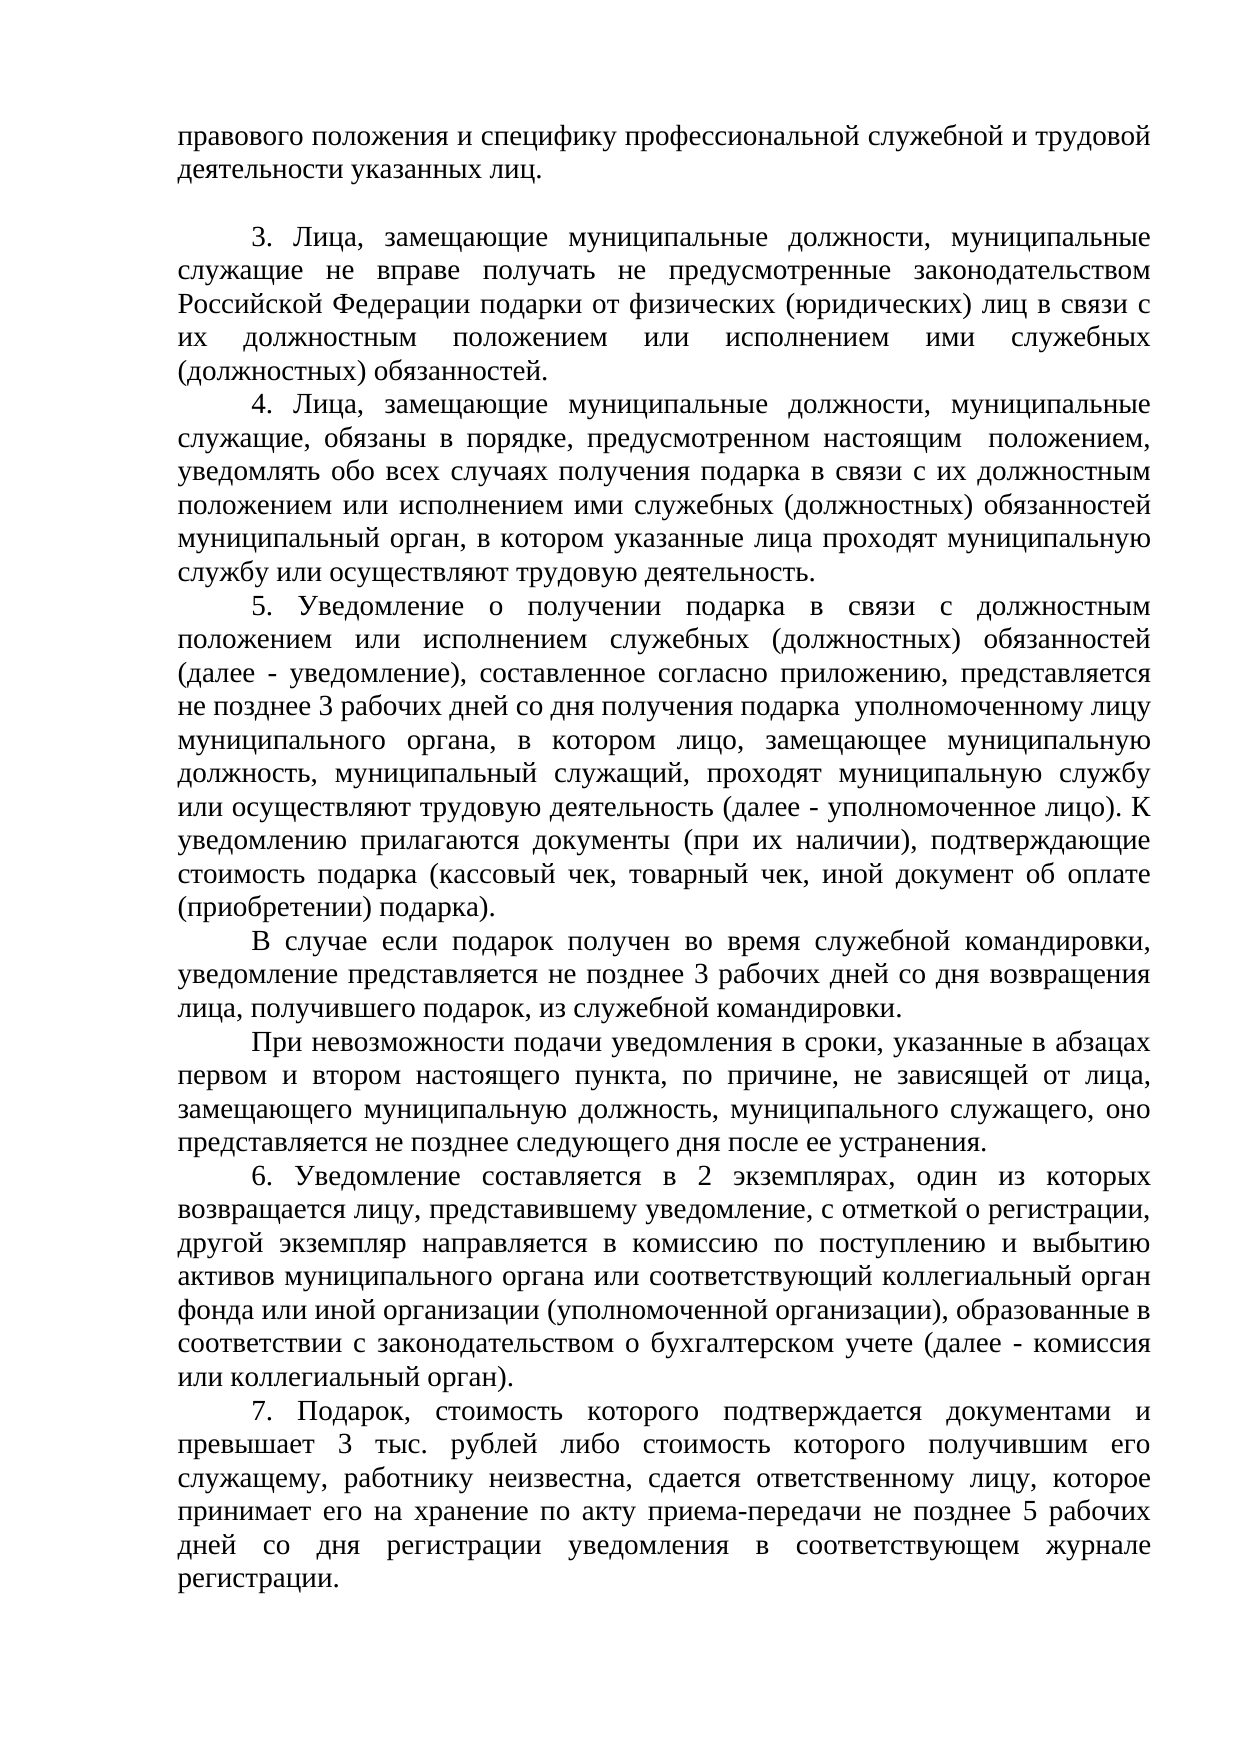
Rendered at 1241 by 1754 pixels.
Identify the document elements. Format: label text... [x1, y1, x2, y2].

text 4. Лица, замещающие муниципальные должности, муниципальные служащие, обязаны в порядке, предусмотренном настоящим положением, уведомлять обо всех случаях получения подарка в связи с их должностным положением или исполнением ими служебных (должностных) обязанностей муниципальный орган, в котором указанные лица проходят муниципальную службу или осуществляют трудовую деятельность. [177, 386, 1152, 588]
text 6. Уведомление составляется в 2 экземплярах, один из которых возвращается лицу, представившему уведомление, с отметкой о регистрации, другой экземпляр направляется в комиссию по поступлению и выбытию активов муниципального органа или соответствующий коллегиальный орган фонда или иной организации (уполномоченной организации), образованные в соответствии с законодательством о бухгалтерском учете (далее - комиссия или коллегиальный орган). [177, 1158, 1152, 1393]
text 7. Подарок, стоимость которого подтверждается документами и превышает 3 тыс. рублей либо стоимость которого получившим его служащему, работнику неизвестна, сдается ответственному лицу, которое принимает его на хранение по акту приема-передачи не позднее 5 рабочих дней со дня регистрации уведомления в соответствующем журнале регистрации. [177, 1393, 1152, 1594]
text В случае если подарок получен во время служебной командировки, уведомление представляется не позднее 3 рабочих дней со дня возвращения лица, получившего подарок, из служебной командировки. [177, 923, 1152, 1024]
text 5. Уведомление о получении подарка в связи с должностным положением или исполнением служебных (должностных) обязанностей (далее - уведомление), составленное согласно приложению, представляется не позднее 3 рабочих дней со дня получения подарка уполномоченному лицу муниципального органа, в котором лицо, замещающее муниципальную должность, муниципальный служащий, проходят муниципальную службу или осуществляют трудовую деятельность (далее - уполномоченное лицо). К уведомлению прилагаются документы (при их наличии), подтверждающие стоимость подарка (кассовый чек, товарный чек, иной документ об оплате (приобретении) подарка). [177, 588, 1152, 923]
text 3. Лица, замещающие муниципальные должности, муниципальные служащие не вправе получать не предусмотренные законодательством Российской Федерации подарки от физических (юридических) лиц в связи с их должностным положением или исполнением ими служебных (должностных) обязанностей. [177, 219, 1152, 386]
text При невозможности подачи уведомления в сроки, указанные в абзацах первом и втором настоящего пункта, по причине, не зависящей от лица, замещающего муниципальную должность, муниципального служащего, оно представляется не позднее следующего дня после ее устранения. [177, 1024, 1152, 1158]
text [177, 118, 1152, 185]
